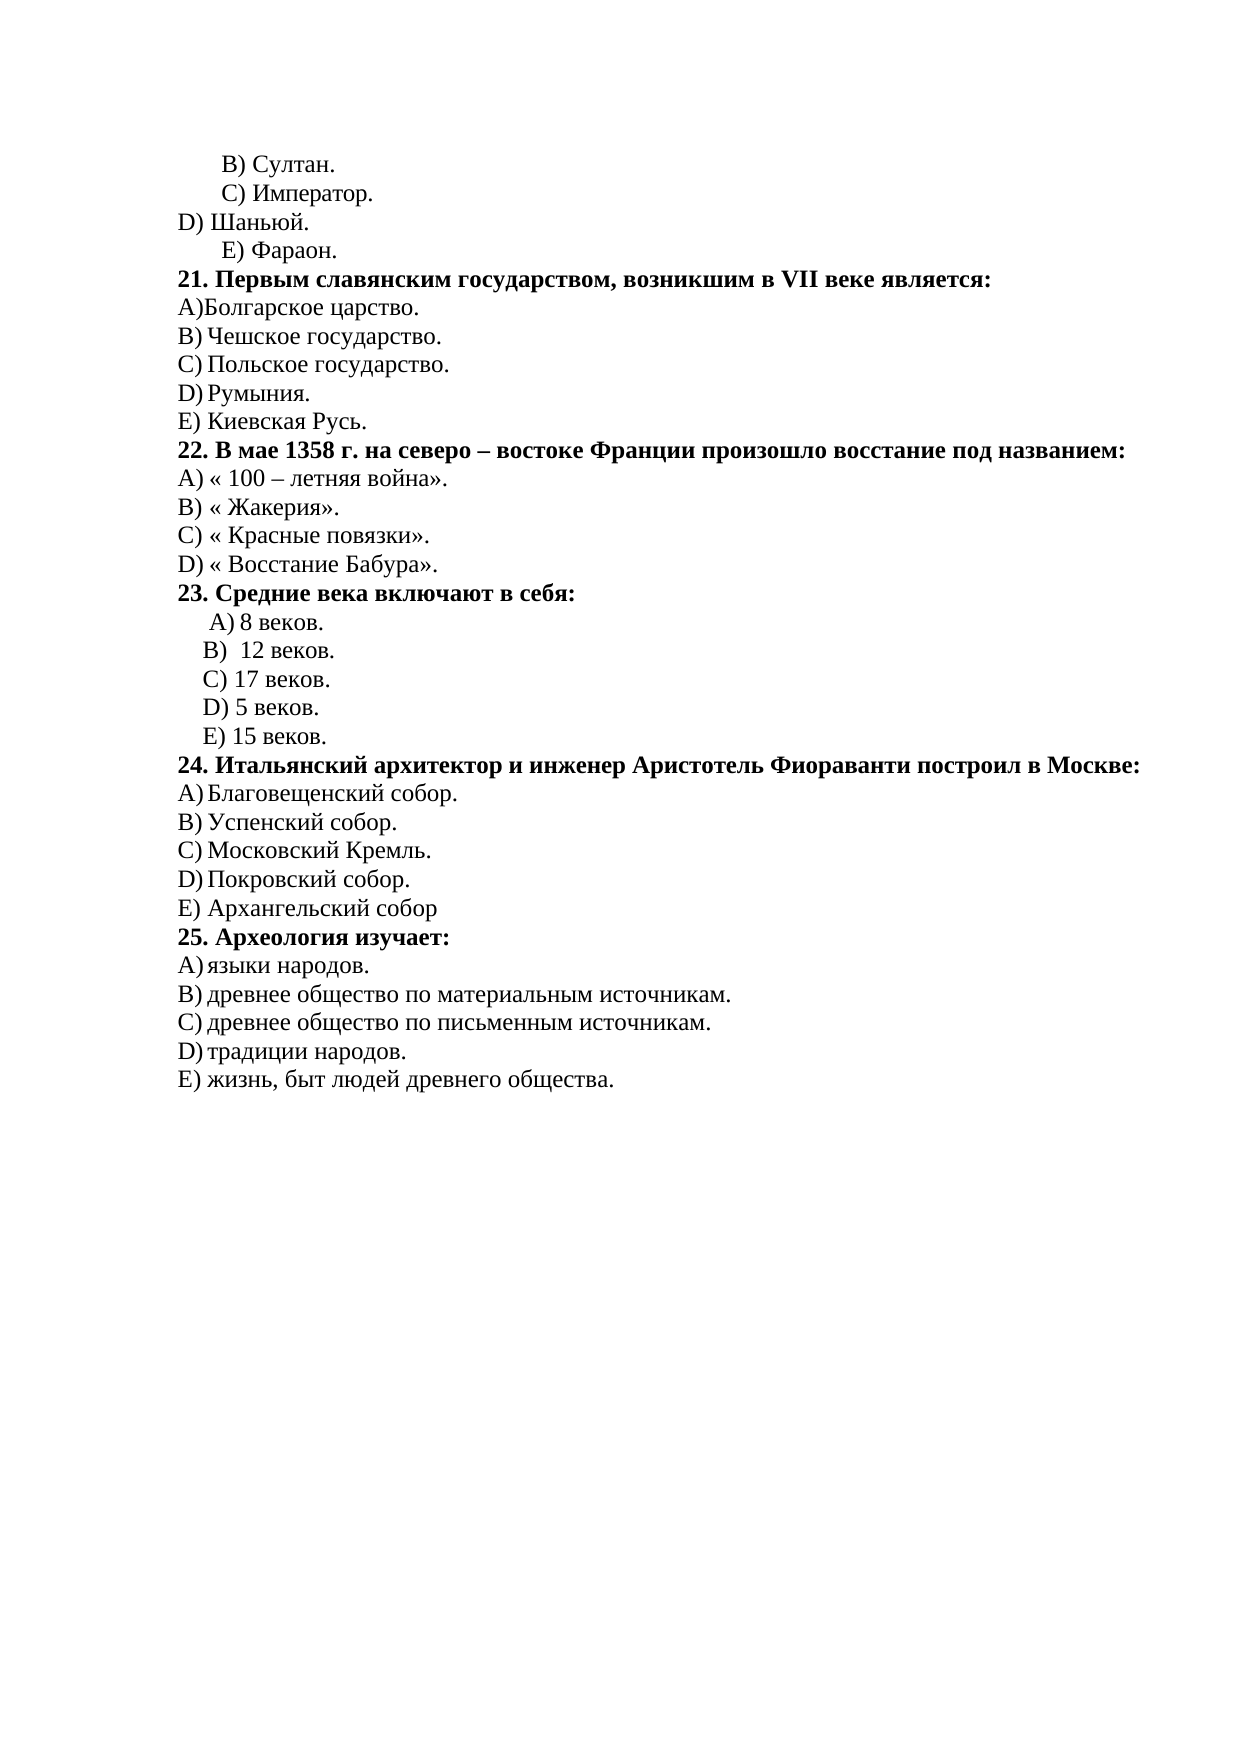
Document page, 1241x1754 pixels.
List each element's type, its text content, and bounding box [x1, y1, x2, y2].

text E) Фараон. [221, 236, 1148, 264]
text 21. Первым славянским государством, возникшим в VII веке является: [177, 264, 1148, 293]
list « Жакерия». [177, 492, 1148, 521]
list языки народов. [177, 951, 1148, 979]
text A) 8 веков. [208, 607, 1148, 636]
list Покровский собор. [177, 864, 1148, 893]
list « Восстание Бабура». [177, 549, 1148, 578]
list Благовещенский собор. [177, 779, 1148, 807]
list « 100 – летняя война». [177, 464, 1148, 492]
list древнее общество по письменным источникам. [177, 1008, 1148, 1036]
text E) Киевская Русь. [177, 407, 1148, 435]
text E) жизнь, быт людей древнего общества. [177, 1065, 1148, 1093]
text B) 12 веков. С) 17 веков. [202, 636, 342, 693]
text 24. Итальянский архитектор и инженер Аристотель Фиораванти построил в Москве: [177, 750, 1148, 779]
text 22. В мае 1358 г. на северо – востоке Франции произошло восстание под названием: [177, 435, 1148, 464]
list Император. D) Шаньюй. [177, 178, 394, 236]
text D) 5 веков. Е) 15 веков. [202, 693, 342, 750]
text E) Архангельский собор [177, 893, 1148, 922]
text 23. Средние века включают в себя: [177, 579, 1148, 607]
text А)Болгарское царство. [177, 293, 1148, 321]
list Московский Кремль. [177, 836, 1148, 864]
list Румыния. [177, 378, 1148, 407]
list Султан. [221, 150, 1148, 178]
list « Красные повязки». [177, 521, 1148, 549]
list Чешское государство. [177, 321, 1148, 350]
list Польское государство. [177, 350, 1148, 378]
list традиции народов. [177, 1036, 1148, 1065]
list Успенский собор. [177, 807, 1148, 836]
text 25. Археология изучает: [177, 922, 1148, 951]
list древнее общество по материальным источникам. [177, 979, 1148, 1008]
